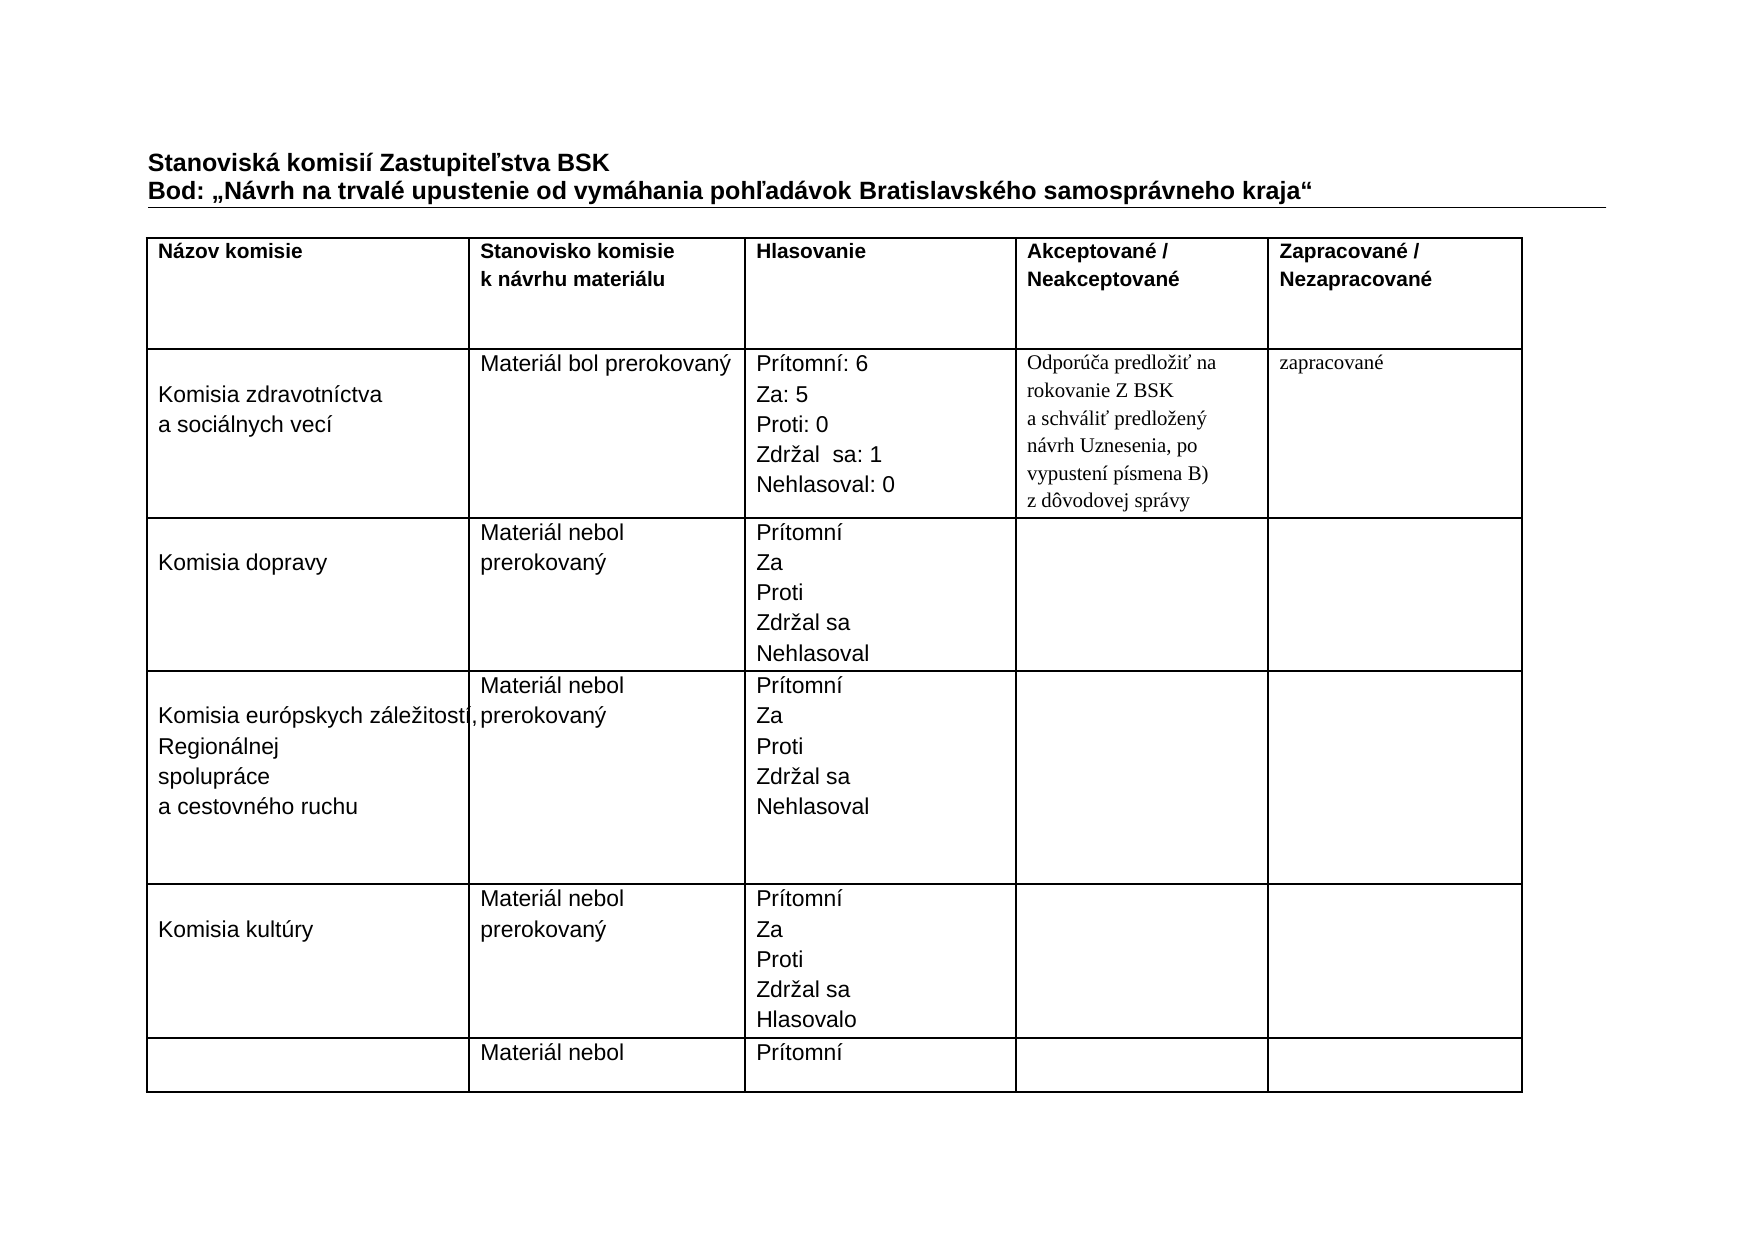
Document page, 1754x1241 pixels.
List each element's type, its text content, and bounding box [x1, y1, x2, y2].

table_cell [1017, 1039, 1267, 1091]
table_cell Komisia zdravotníctva a sociálnych vecí [148, 350, 468, 517]
table_cell Komisia dopravy [148, 519, 468, 670]
table_header Hlasovanie [746, 239, 1015, 348]
table_cell zapracované [1269, 350, 1521, 517]
table_header Akceptované / Neakceptované [1017, 239, 1267, 348]
table_cell Odporúča predložiť na rokovanie Z BSK a schváliť predložený návrh Uznesenia, po vypustení písmena B) z dôvodovej správy [1017, 350, 1267, 517]
table_cell Komisia európskych záležitostí, Regionálnej spolupráce a cestovného ruchu [148, 672, 468, 883]
table_cell [1017, 519, 1267, 670]
table_cell Materiál nebol prerokovaný [470, 672, 744, 883]
table_cell Materiál bol prerokovaný [470, 350, 744, 517]
text Bod: „Návrh na trvalé upustenie od vymáhania pohľadávok Bratislavského samosprávneho kraja“ [148, 176, 1606, 207]
table_cell [1017, 885, 1267, 1037]
table_cell [1269, 672, 1521, 883]
table_cell [1017, 672, 1267, 883]
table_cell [746, 1039, 1015, 1091]
table_cell Komisia kultúry [148, 885, 468, 1037]
table_cell Prítomní Za Proti Zdržal sa Nehlasoval [746, 672, 1015, 883]
table_cell [1269, 519, 1521, 670]
table_header Názov komisie [148, 239, 468, 348]
table_cell [1269, 885, 1521, 1037]
table_cell [1269, 1039, 1521, 1091]
table_cell Prítomní Za Proti Zdržal sa Nehlasoval [746, 519, 1015, 670]
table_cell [148, 1039, 468, 1091]
table_cell Prítomní: 6 Za: 5 Proti: 0 Zdržal sa: 1 Nehlasoval: 0 [746, 350, 1015, 517]
table_header Stanovisko komisie k návrhu materiálu [470, 239, 744, 348]
table_cell Materiál nebol prerokovaný [470, 519, 744, 670]
table_cell Prítomní Za Proti Zdržal sa Hlasovalo [746, 885, 1015, 1037]
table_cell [470, 1039, 744, 1091]
table_header Zapracované / Nezapracované [1269, 239, 1521, 348]
table_cell Materiál nebol prerokovaný [470, 885, 744, 1037]
text Stanoviská komisií Zastupiteľstva BSK [148, 148, 1606, 176]
